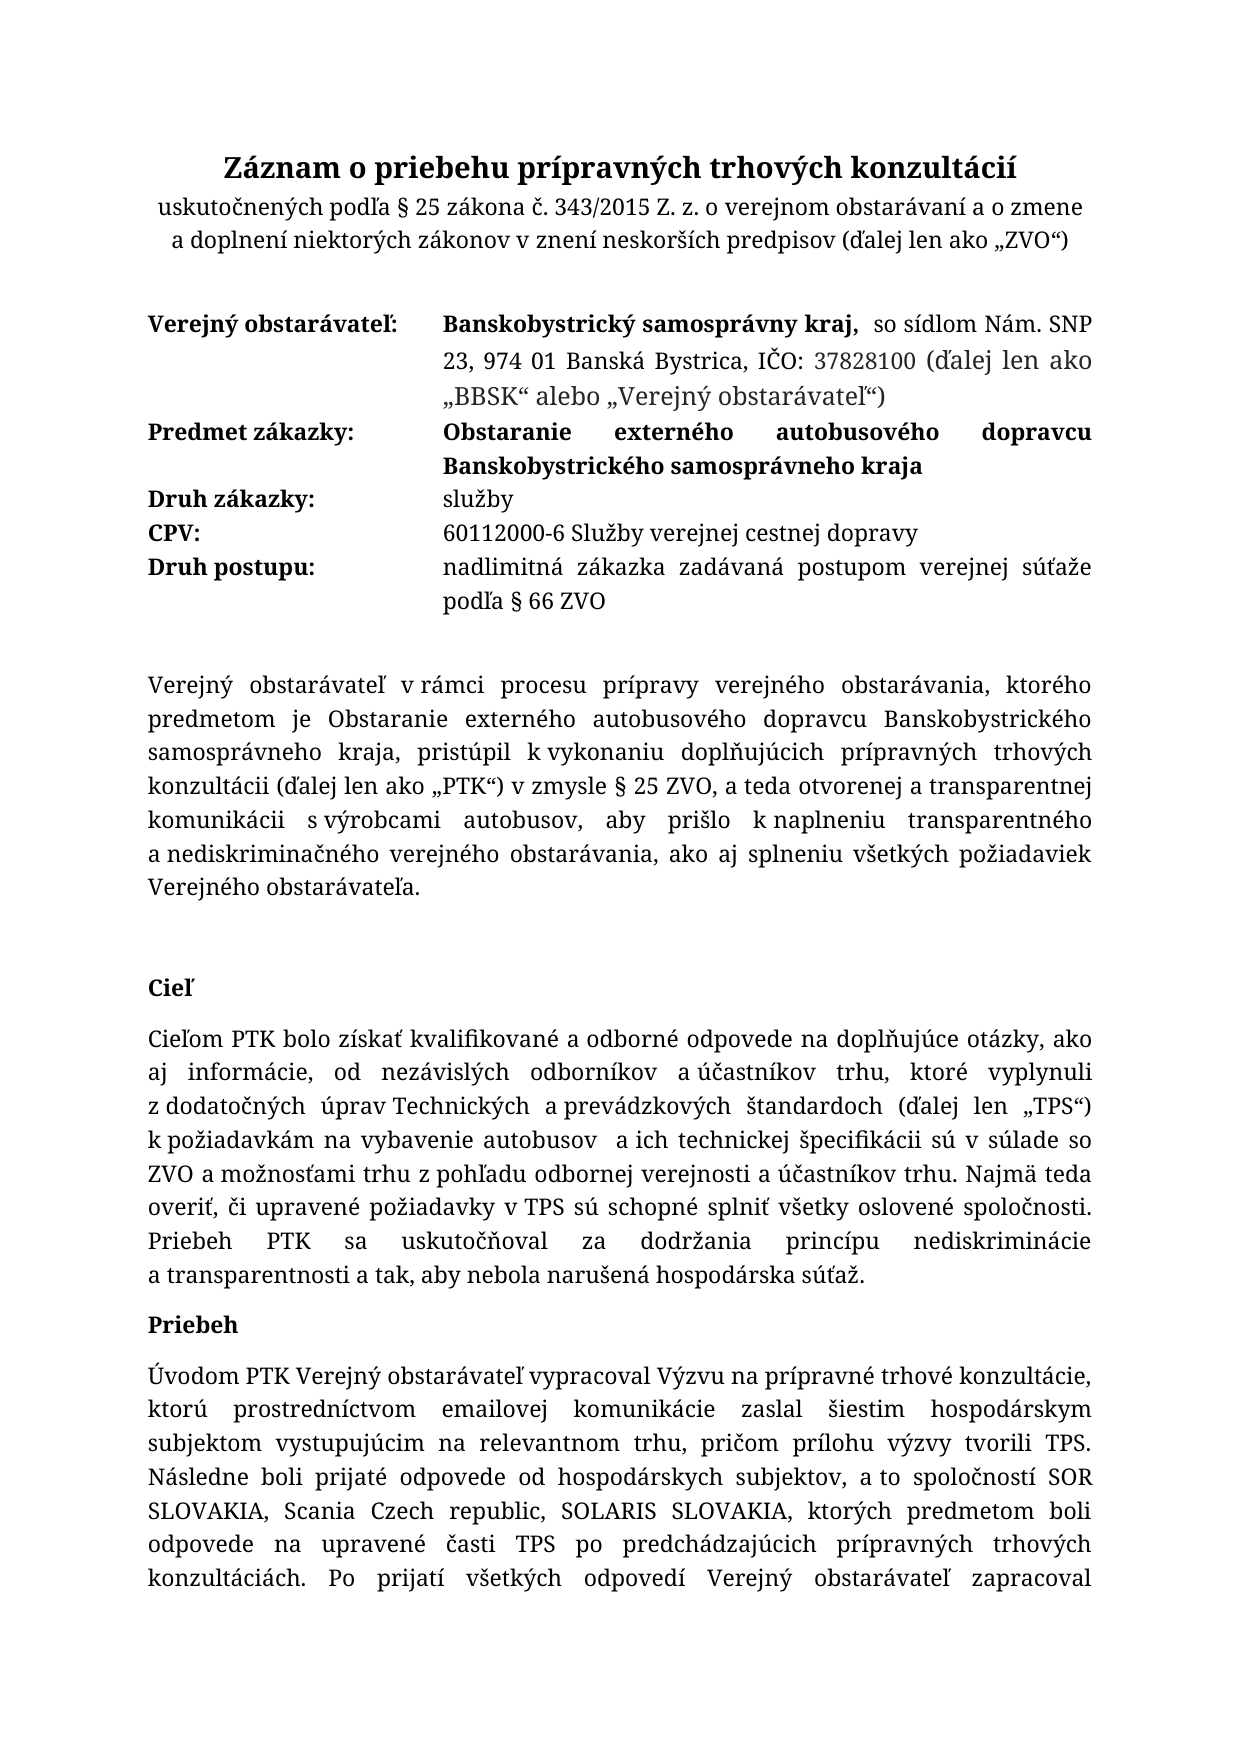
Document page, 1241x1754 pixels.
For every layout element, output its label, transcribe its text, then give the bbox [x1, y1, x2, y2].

text Druh zákazky: služby [148, 483, 1093, 514]
text Záznam o priebehu prípravných trhových konzultácií [148, 148, 1093, 187]
text Verejný obstarávateľ v rámci procesu prípravy verejného obstarávania, ktorého predmetom je Obstaranie externého autobusového dopravcu Banskobystrického samosprávneho kraja, pristúpil k vykonaniu doplňujúcich prípravných trhových konzultácii (ďalej len ako „PTK“) v zmysle § 25 ZVO, a teda otvorenej a transparentnej komunikácii s výrobcami autobusov, aby prišlo k naplneniu transparentného a nediskriminačného verejného obstarávania, ako aj splneniu všetkých požiadaviek Verejného obstarávateľa. [148, 669, 1093, 902]
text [148, 1359, 1093, 1593]
text Verejný obstarávateľ: Banskobystrický samosprávny kraj, so sídlom Nám. SNP 23, 974 01 Banská Bystrica, IČO: 37828100 (ďalej len ako „BBSK“ alebo „Verejný obstarávateľ“) [148, 308, 1093, 413]
text Cieľ [148, 972, 1093, 1003]
text Druh postupu: nadlimitná zákazka zadávaná postupom verejnej súťaže podľa § 66 ZVO [148, 551, 1093, 616]
text Priebeh [148, 1309, 1093, 1340]
text Predmet zákazky: Obstaranie externého autobusového dopravcu Banskobystrického samosprávneho kraja [148, 416, 1093, 481]
text CPV: 60112000-6 Služby verejnej cestnej dopravy [148, 517, 1093, 548]
text Cieľom PTK bolo získať kvalifikované a odborné odpovede na doplňujúce otázky, ako aj informácie, od nezávislých odborníkov a účastníkov trhu, ktoré vyplynuli z dodatočných úprav Technických a prevádzkových štandardoch (ďalej len „TPS“) k požiadavkám na vybavenie autobusov a ich technickej špecifikácii sú v súlade so ZVO a možnosťami trhu z pohľadu odbornej verejnosti a účastníkov trhu. Najmä teda overiť, či upravené požiadavky v TPS sú schopné splniť všetky oslovené spoločnosti. Priebeh PTK sa uskutočňoval za dodržania princípu nediskriminácie a transparentnosti a tak, aby nebola narušená hospodárska súťaž. [148, 1022, 1093, 1290]
text uskutočnených podľa § 25 zákona č. 343/2015 Z. z. o verejnom obstarávaní a o zmene a doplnení niektorých zákonov v znení neskorších predpisov (ďalej len ako „ZVO“) [148, 190, 1093, 255]
